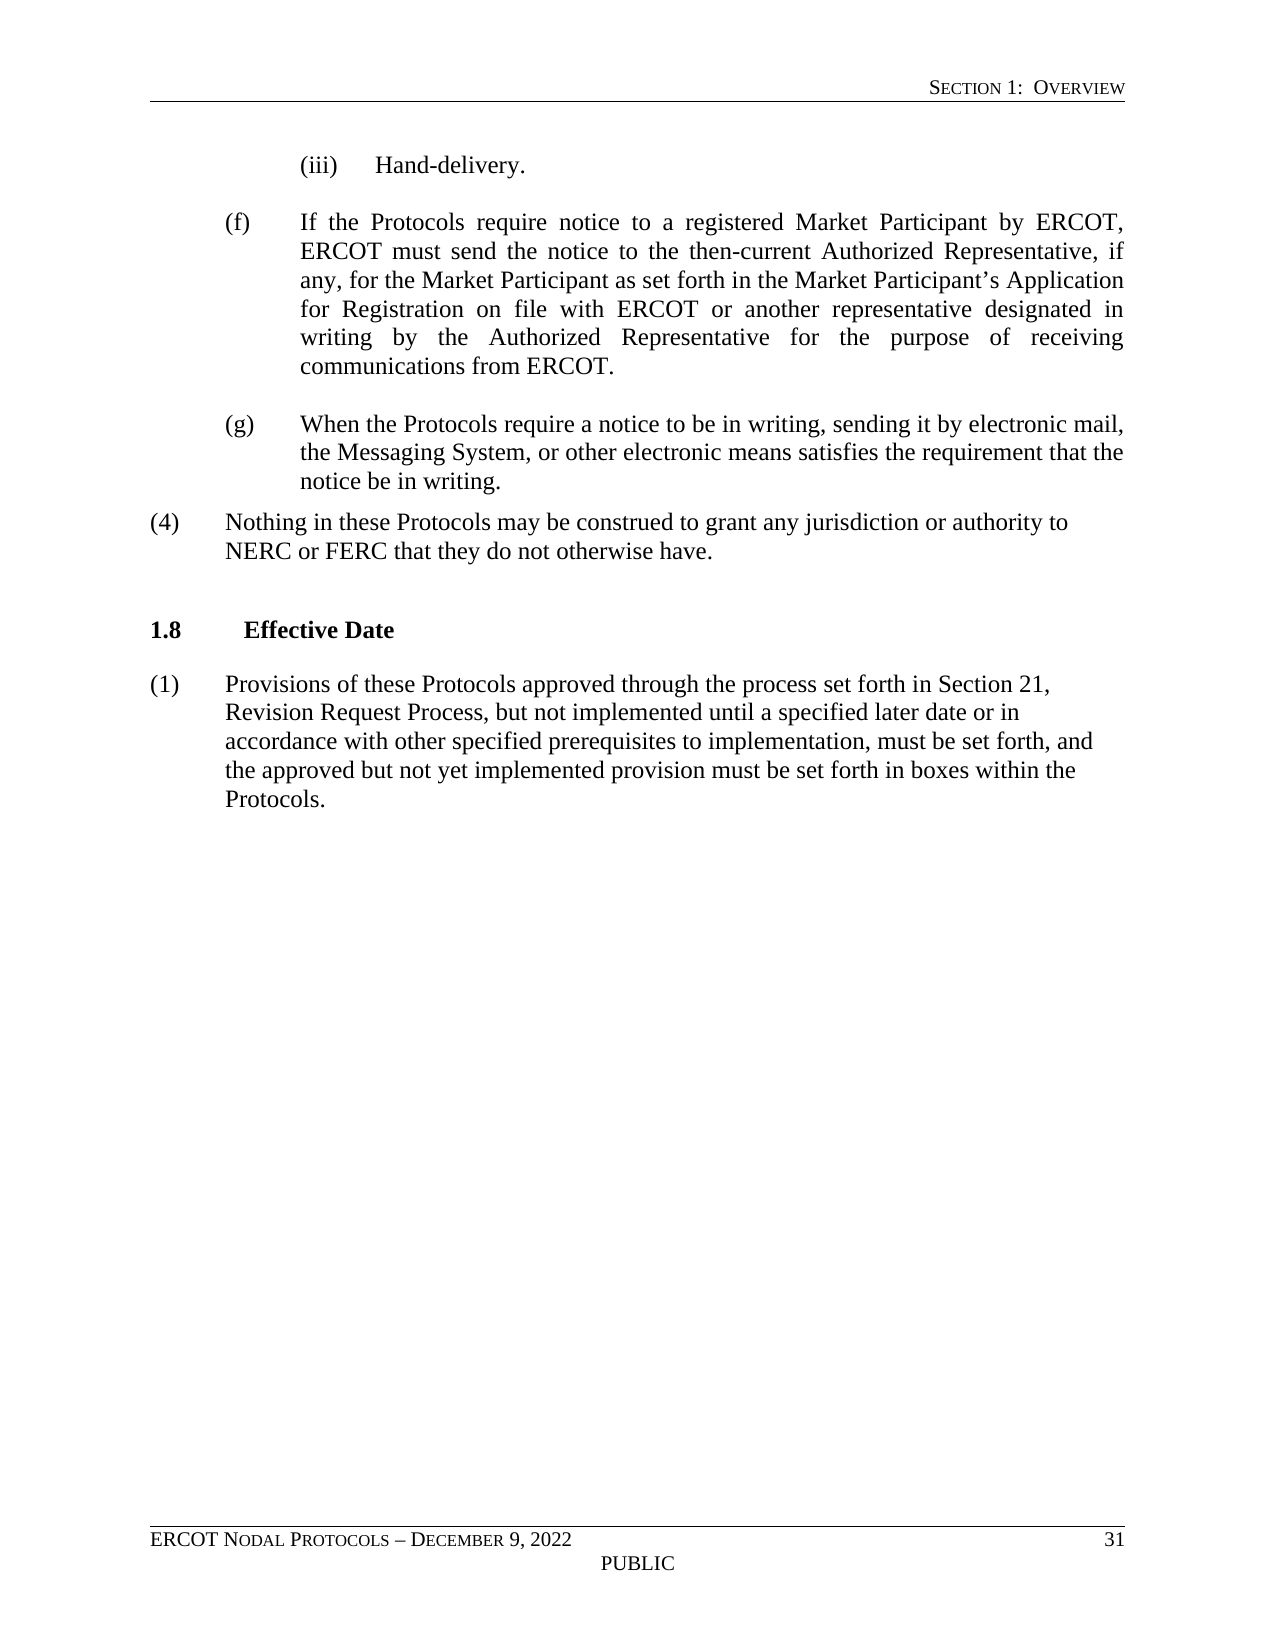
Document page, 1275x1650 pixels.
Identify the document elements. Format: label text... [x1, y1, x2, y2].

text (g) When the Protocols require a notice to be in writing, sending it by electronic mail, the Messaging System, or other electronic means satisfies the requirement that the notice be in writing. [225, 409, 1125, 495]
text (iii) Hand-delivery. [300, 150, 1125, 179]
list (4) Nothing in these Protocols may be construed to grant any jurisdiction or authority to NERC or FERC that they do not otherwise have. [150, 507, 1125, 565]
text 1.8 Effective Date [150, 615, 1125, 644]
text (1) Provisions of these Protocols approved through the process set forth in Section 21, Revision Request Process, but not implemented until a specified later date or in accordance with other specified prerequisites to implementation, must be set forth, and the approved but not yet implemented provision must be set forth in boxes within the Protocols. [150, 669, 1125, 812]
text (f) If the Protocols require notice to a registered Market Participant by ERCOT, ERCOT must send the notice to the then-current Authorized Representative, if any, for the Market Participant as set forth in the Market Participant’s Application for Registration on file with ERCOT or another representative designated in writing by the Authorized Representative for the purpose of receiving communications from ERCOT. [225, 207, 1125, 380]
